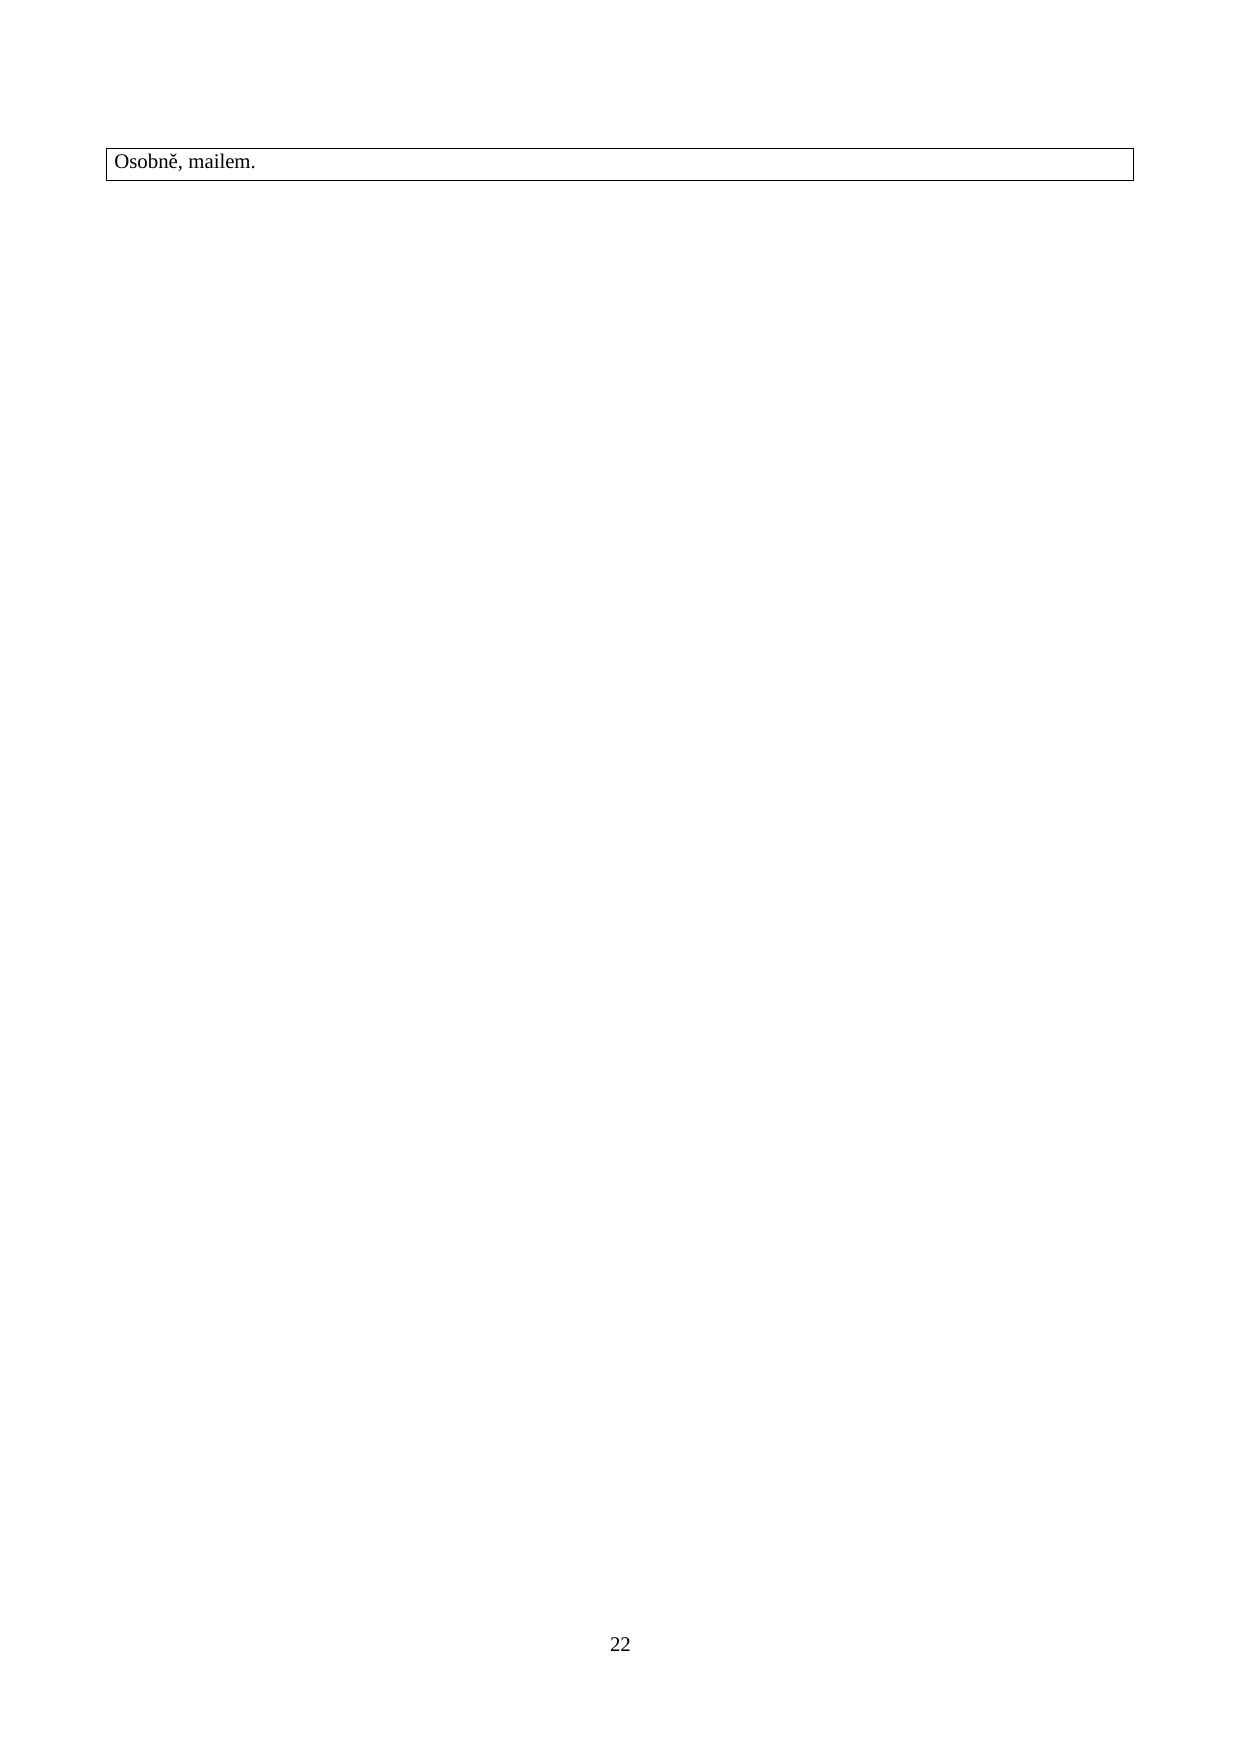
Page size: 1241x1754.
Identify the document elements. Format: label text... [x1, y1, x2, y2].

table_cell Osobně, mailem. [107, 149, 1133, 179]
